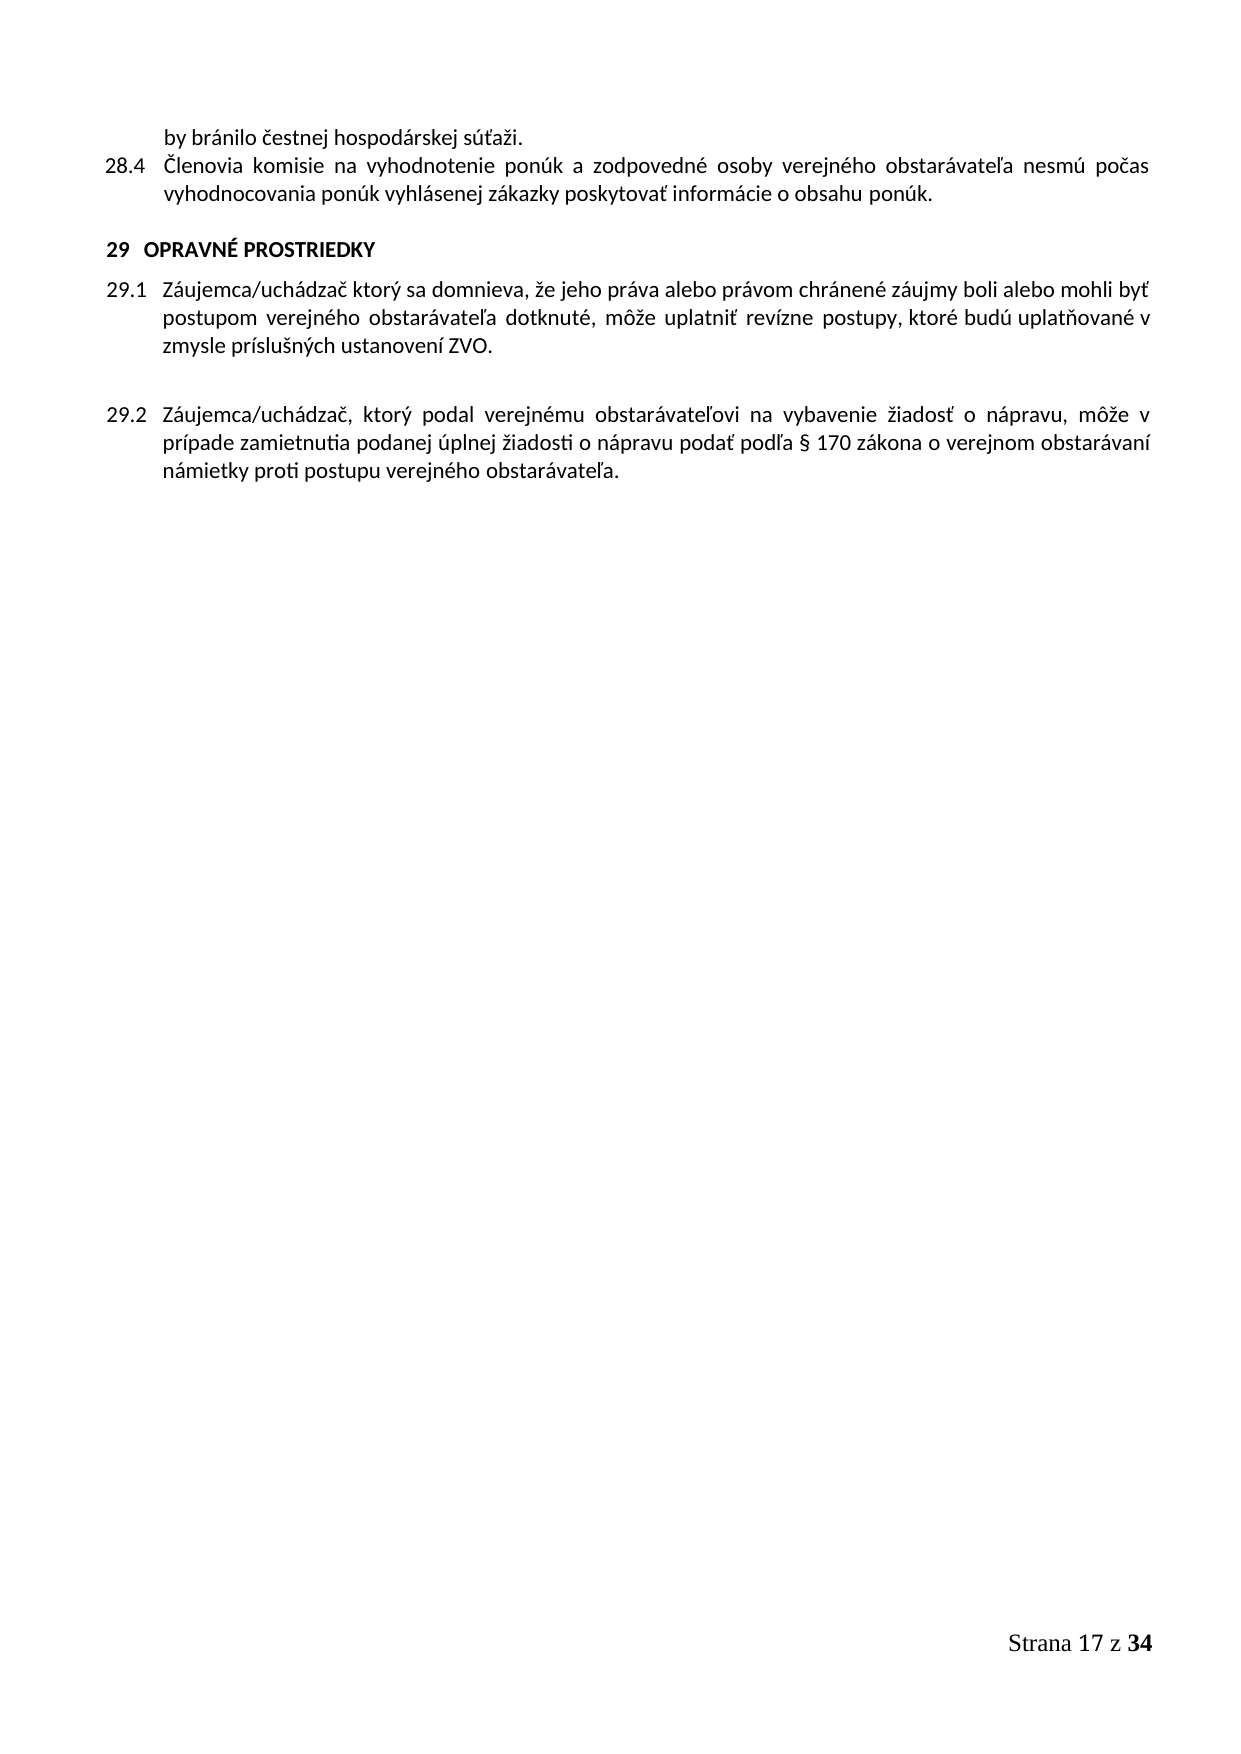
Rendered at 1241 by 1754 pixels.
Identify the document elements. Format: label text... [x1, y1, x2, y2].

list Záujemca/uchádzač, ktorý podal verejnému obstarávateľovi na vybavenie žiadosť o nápravu, môže v prípade zamietnutia podanej úplnej žiadosti o nápravu podať podľa § 170 zákona o verejnom obstarávaní námietky proti postupu verejného obstarávateľa. [106, 400, 1152, 484]
list Členovia komisie na vyhodnotenie ponúk a zodpovedné osoby verejného obstarávateľa nesmú počas vyhodnocovania ponúk vyhlásenej zákazky poskytovať informácie o obsahu ponúk. [104, 151, 1151, 207]
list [104, 123, 1167, 151]
list Záujemca/uchádzač ktorý sa domnieva, že jeho práva alebo právom chránené záujmy boli alebo mohli byť postupom verejného obstarávateľa dotknuté, môže uplatniť revízne postupy, ktoré budú uplatňované v zmysle príslušných ustanovení ZVO. [106, 276, 1151, 359]
list OPRAVNÉ PROSTRIEDKY [106, 235, 1167, 263]
